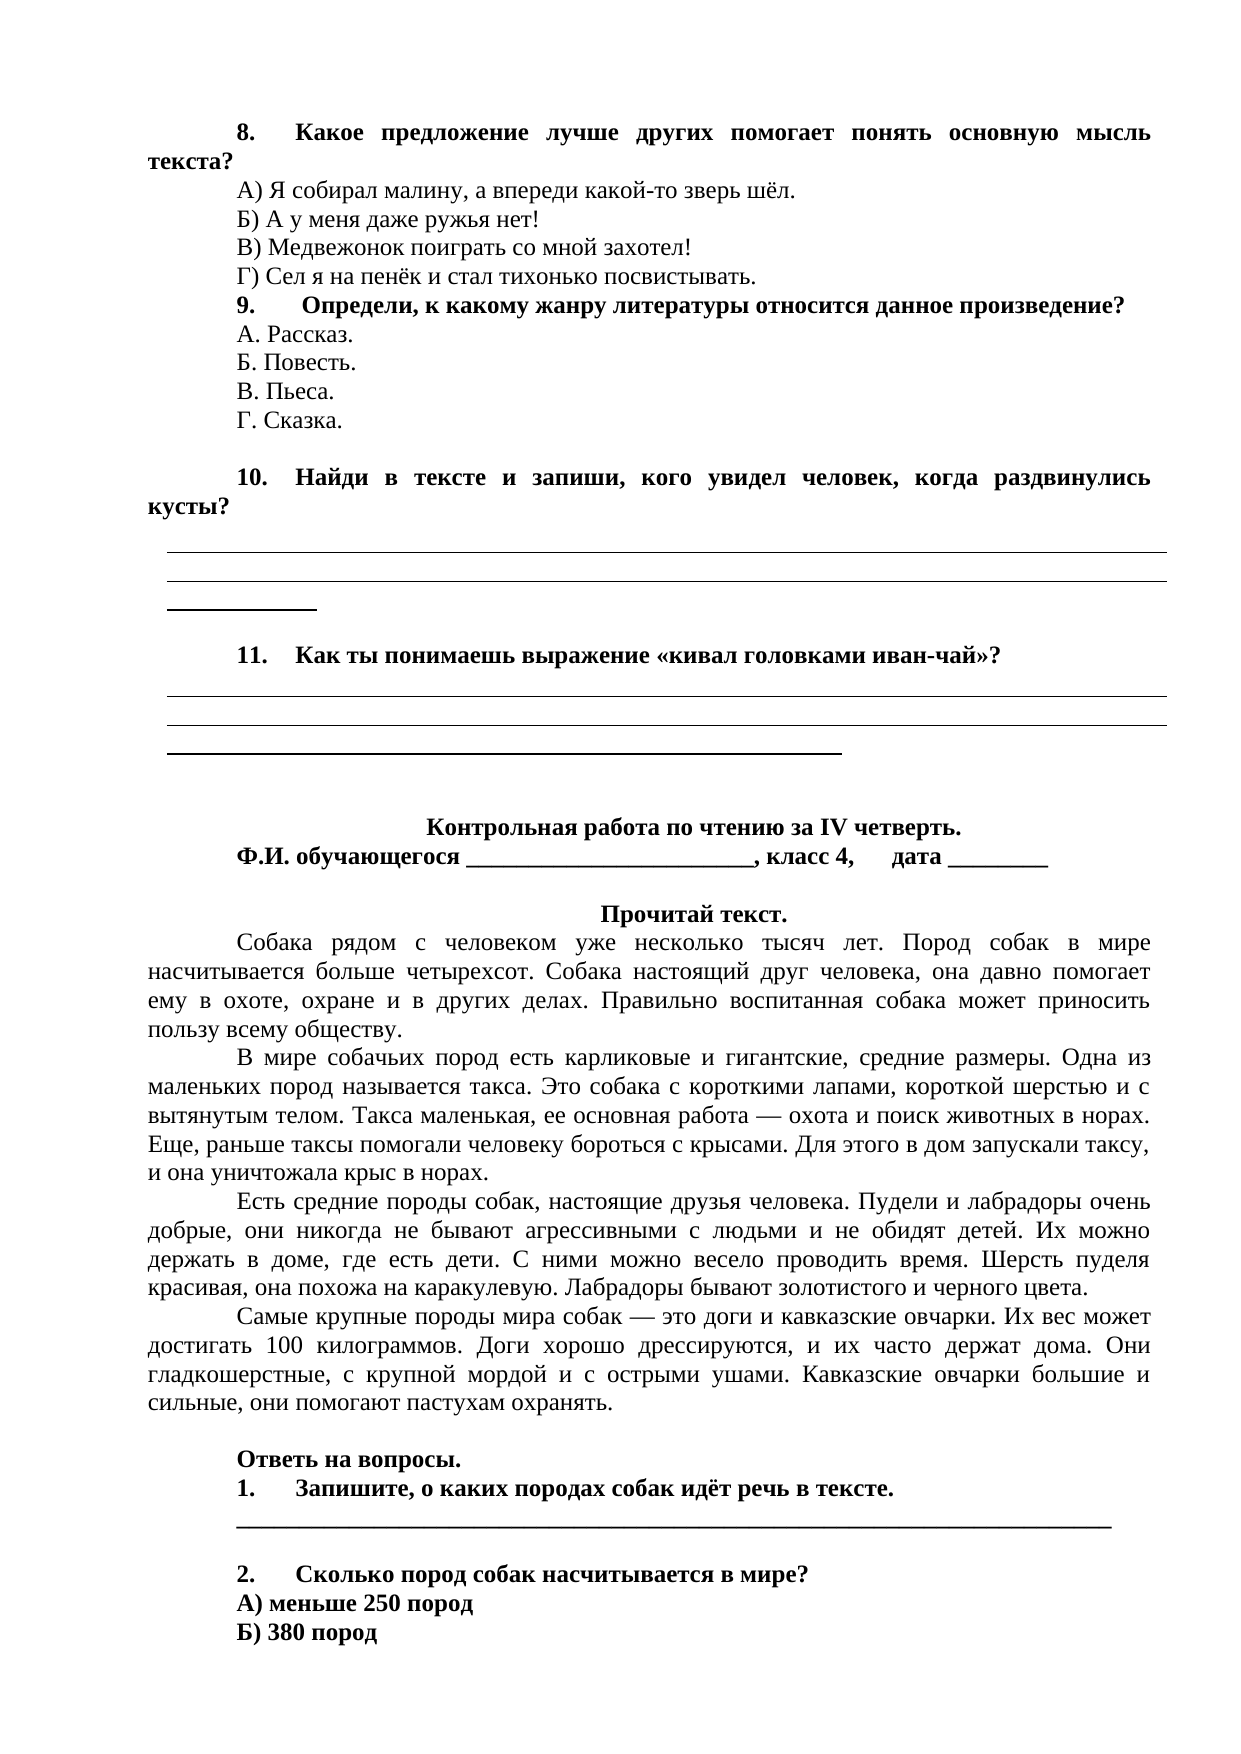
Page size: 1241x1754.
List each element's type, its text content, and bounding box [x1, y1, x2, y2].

text Собака рядом с человеком уже несколько тысяч лет. Пород собак в мире насчитывается больше четырехсот. Собака настоящий друг человека, она давно помогает ему в охоте, охране и в других делах. Правильно воспитанная собака может приносить пользу всему обществу. [148, 927, 1152, 1042]
text Контрольная работа по чтению за IV четверть. [148, 812, 1152, 841]
text В. Пьеса. [148, 376, 1152, 405]
text А) Я собирал малину, а впереди какой-то зверь шёл. [148, 175, 1152, 204]
text Самые крупные породы мира собак — это доги и кавказские овчарки. Их вес может достигать 100 килограммов. Доги хорошо дрессируются, и их часто держат дома. Они гладкошерстные, с крупной мордой и с острыми ушами. Кавказские овчарки большие и сильные, они помогают пастухам охранять. [148, 1301, 1152, 1416]
text Б. Повесть. [148, 347, 1152, 376]
text А) меньше 250 пород [148, 1588, 1152, 1617]
list Как ты понимаешь выражение «кивал головками иван-чай»? [148, 640, 1152, 669]
text Б) А у меня даже ружья нет! [148, 204, 1152, 232]
text 2. Сколько пород собак насчитывается в мире? [148, 1559, 1152, 1588]
text Б) 380 пород [148, 1617, 1152, 1646]
text А. Рассказ. [148, 319, 1152, 347]
text Г. Сказка. [148, 405, 1152, 434]
list Найди в тексте и запиши, кого увидел человек, когда раздвинулись кусты? [148, 462, 1152, 520]
text Г) Сел я на пенёк и стал тихонько посвистывать. [148, 261, 1152, 290]
list Определи, к какому жанру литературы относится данное произведение? [148, 290, 1152, 319]
text Есть средние породы собак, настоящие друзья человека. Пудели и лабрадоры очень добрые, они никогда не бывают агрессивными с людьми и не обидят детей. Их можно держать в доме, где есть дети. С ними можно весело проводить время. Шерсть пуделя красивая, она похожа на каракулевую. Лабрадоры бывают золотистого и черного цвета. [148, 1186, 1152, 1301]
text Ф.И. обучающегося _______________________, класс 4, дата ________ [148, 841, 1152, 870]
list Какое предложение лучше других помогает понять основную мысль текста? [148, 117, 1152, 175]
text В мире собачьих пород есть карликовые и гигантские, средние размеры. Одна из маленьких пород называется такса. Это собака с короткими лапами, короткой шерстью и с вытянутым телом. Такса маленькая, ее основная работа — охота и поиск животных в норах. Еще, раньше таксы помогали человеку бороться с крысами. Для этого в дом запускали таксу, и она уничтожала крыс в норах. [148, 1042, 1152, 1186]
list ______________________________________________________________________ [148, 1502, 1152, 1531]
text В) Медвежонок поиграть со мной захотел! [148, 232, 1152, 261]
text Прочитай текст. [148, 899, 1152, 927]
text Ответь на вопросы. [148, 1444, 1152, 1473]
list Запишите, о каких породах собак идёт речь в тексте. [148, 1473, 1152, 1502]
